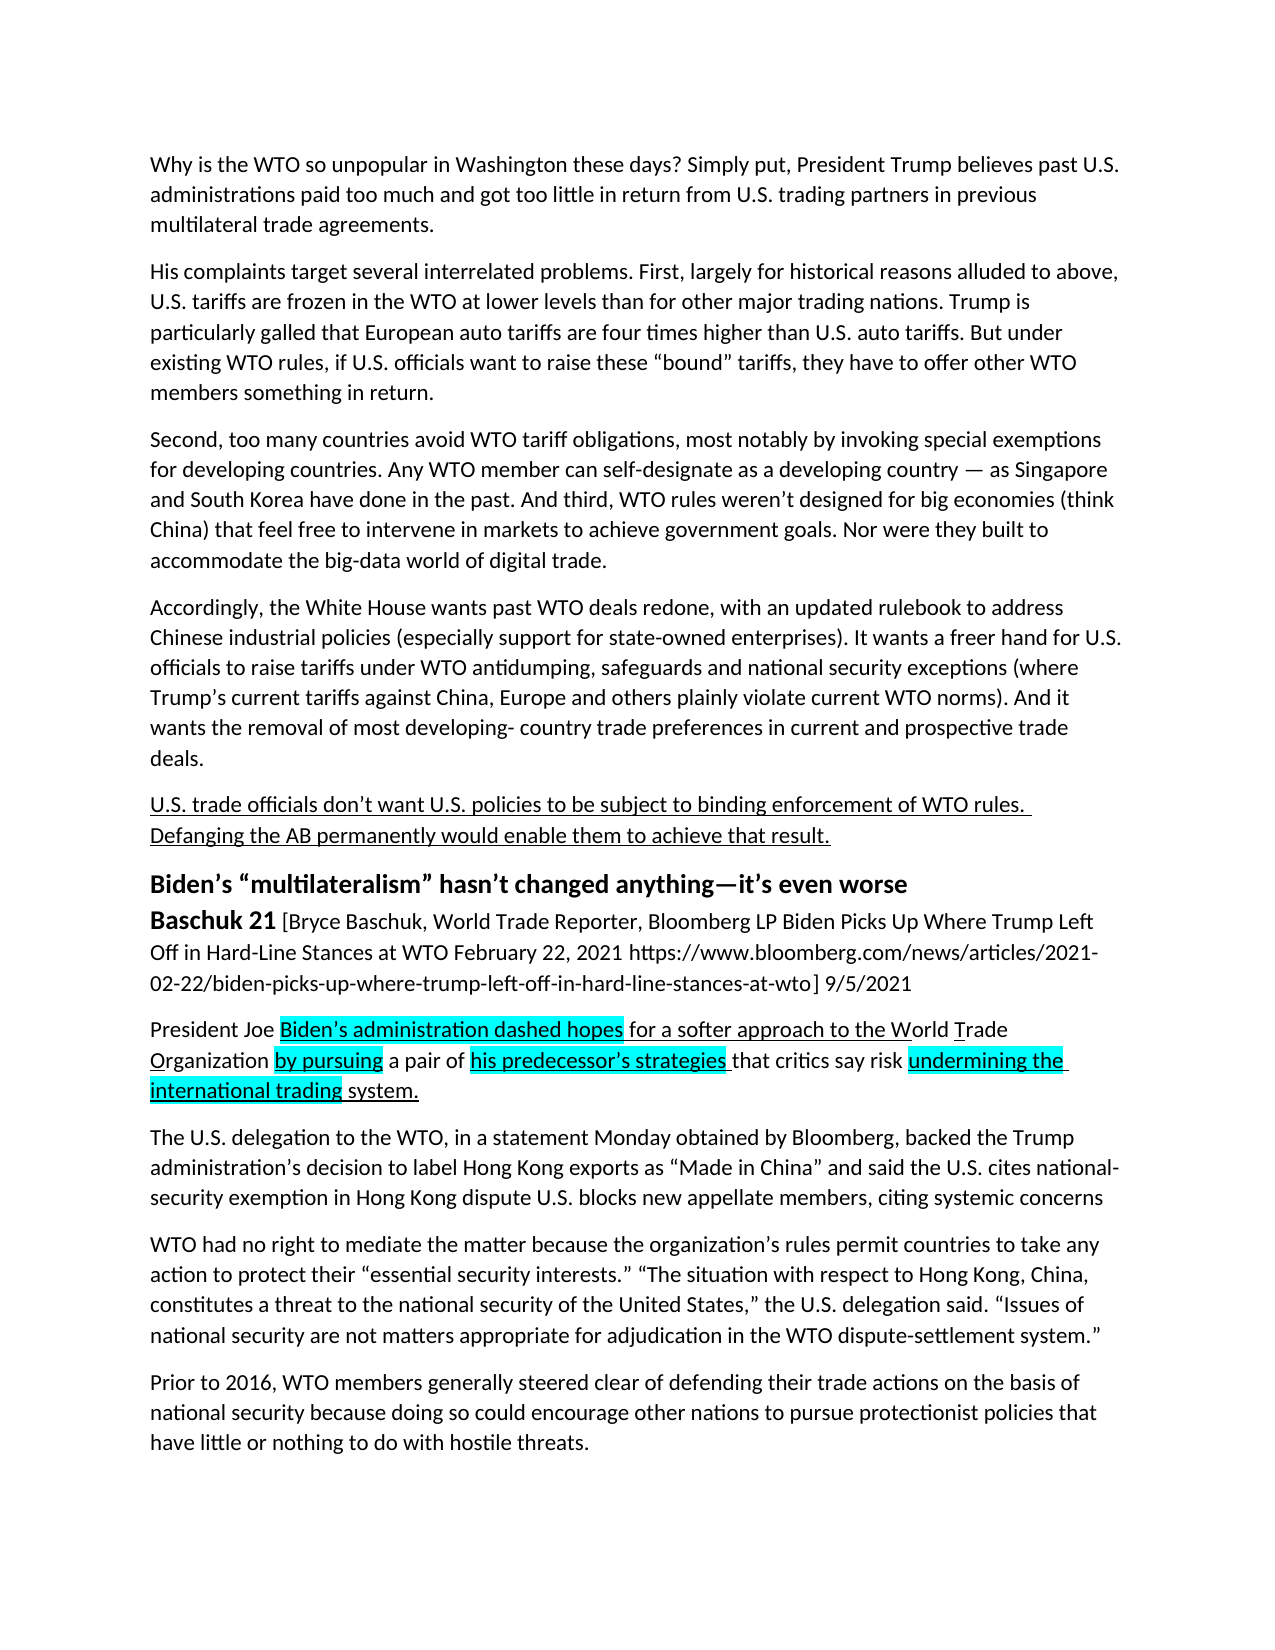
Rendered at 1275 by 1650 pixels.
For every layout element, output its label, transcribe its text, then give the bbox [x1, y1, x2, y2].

text Baschuk 21 [Bryce Baschuk, World Trade Reporter, Bloomberg LP Biden Picks Up Where Trump Left Off in Hard-Line Stances at WTO February 22, 2021 https://www.bloomberg.com/news/articles/2021-02-22/biden-picks-up-where-trump-left-off-in-hard-line-stances-at-wto] 9/5/2021 [150, 903, 1125, 997]
text Prior to 2016, WTO members generally steered clear of defending their trade actions on the basis of national security because doing so could encourage other nations to pursue protectionist policies that have little or nothing to do with hostile threats. [150, 1368, 1125, 1456]
text WTO had no right to mediate the matter because the organization’s rules permit countries to take any action to protect their “essential security interests.” “The situation with respect to Hong Kong, China, constitutes a threat to the national security of the United States,” the U.S. delegation said. “Issues of national security are not matters appropriate for adjudication in the WTO dispute-settlement system.” [150, 1230, 1125, 1349]
text Accordingly, the White House wants past WTO deals redone, with an updated rulebook to address Chinese industrial policies (especially support for state-owned enterprises). It wants a freer hand for U.S. officials to raise tariffs under WTO antidumping, safeguards and national security exceptions (where Trump’s current tariffs against China, Europe and others plainly violate current WTO norms). And it wants the removal of most developing- country trade preferences in current and prospective trade deals. [150, 593, 1125, 772]
text President Joe Biden’s administration dashed hopes for a softer approach to the World Trade Organization by pursuing a pair of his predecessor’s strategies that critics say risk undermining the international trading system. [150, 1016, 1125, 1104]
text Second, too many countries avoid WTO tariff obligations, most notably by invoking special exemptions for developing countries. Any WTO member can self-designate as a developing country — as Singapore and South Korea have done in the past. And third, WTO rules weren’t designed for big economies (think China) that feel free to intervene in markets to achieve government goals. Nor were they built to accommodate the big-data world of digital trade. [150, 425, 1125, 574]
text Why is the WTO so unpopular in Washington these days? Simply put, President Trump believes past U.S. administrations paid too much and got too little in return from U.S. trading partners in previous multilateral trade agreements. [150, 150, 1125, 238]
subtitle Biden’s “multilateralism” hasn’t changed anything—it’s even worse [150, 868, 1125, 901]
text His complaints target several interrelated problems. First, largely for historical reasons alluded to above, U.S. tariffs are frozen in the WTO at lower levels than for other major trading nations. Trump is particularly galled that European auto tariffs are four times higher than U.S. auto tariffs. But under existing WTO rules, if U.S. officials want to raise these “bound” tariffs, they have to offer other WTO members something in return. [150, 257, 1125, 406]
text The U.S. delegation to the WTO, in a statement Monday obtained by Bloomberg, backed the Trump administration’s decision to label Hong Kong exports as “Made in China” and said the U.S. cites national-security exemption in Hong Kong dispute U.S. blocks new appellate members, citing systemic concerns [150, 1123, 1125, 1211]
text U.S. trade officials don’t want U.S. policies to be subject to binding enforcement of WTO rules. Defanging the AB permanently would enable them to achieve that result. [150, 791, 1125, 849]
